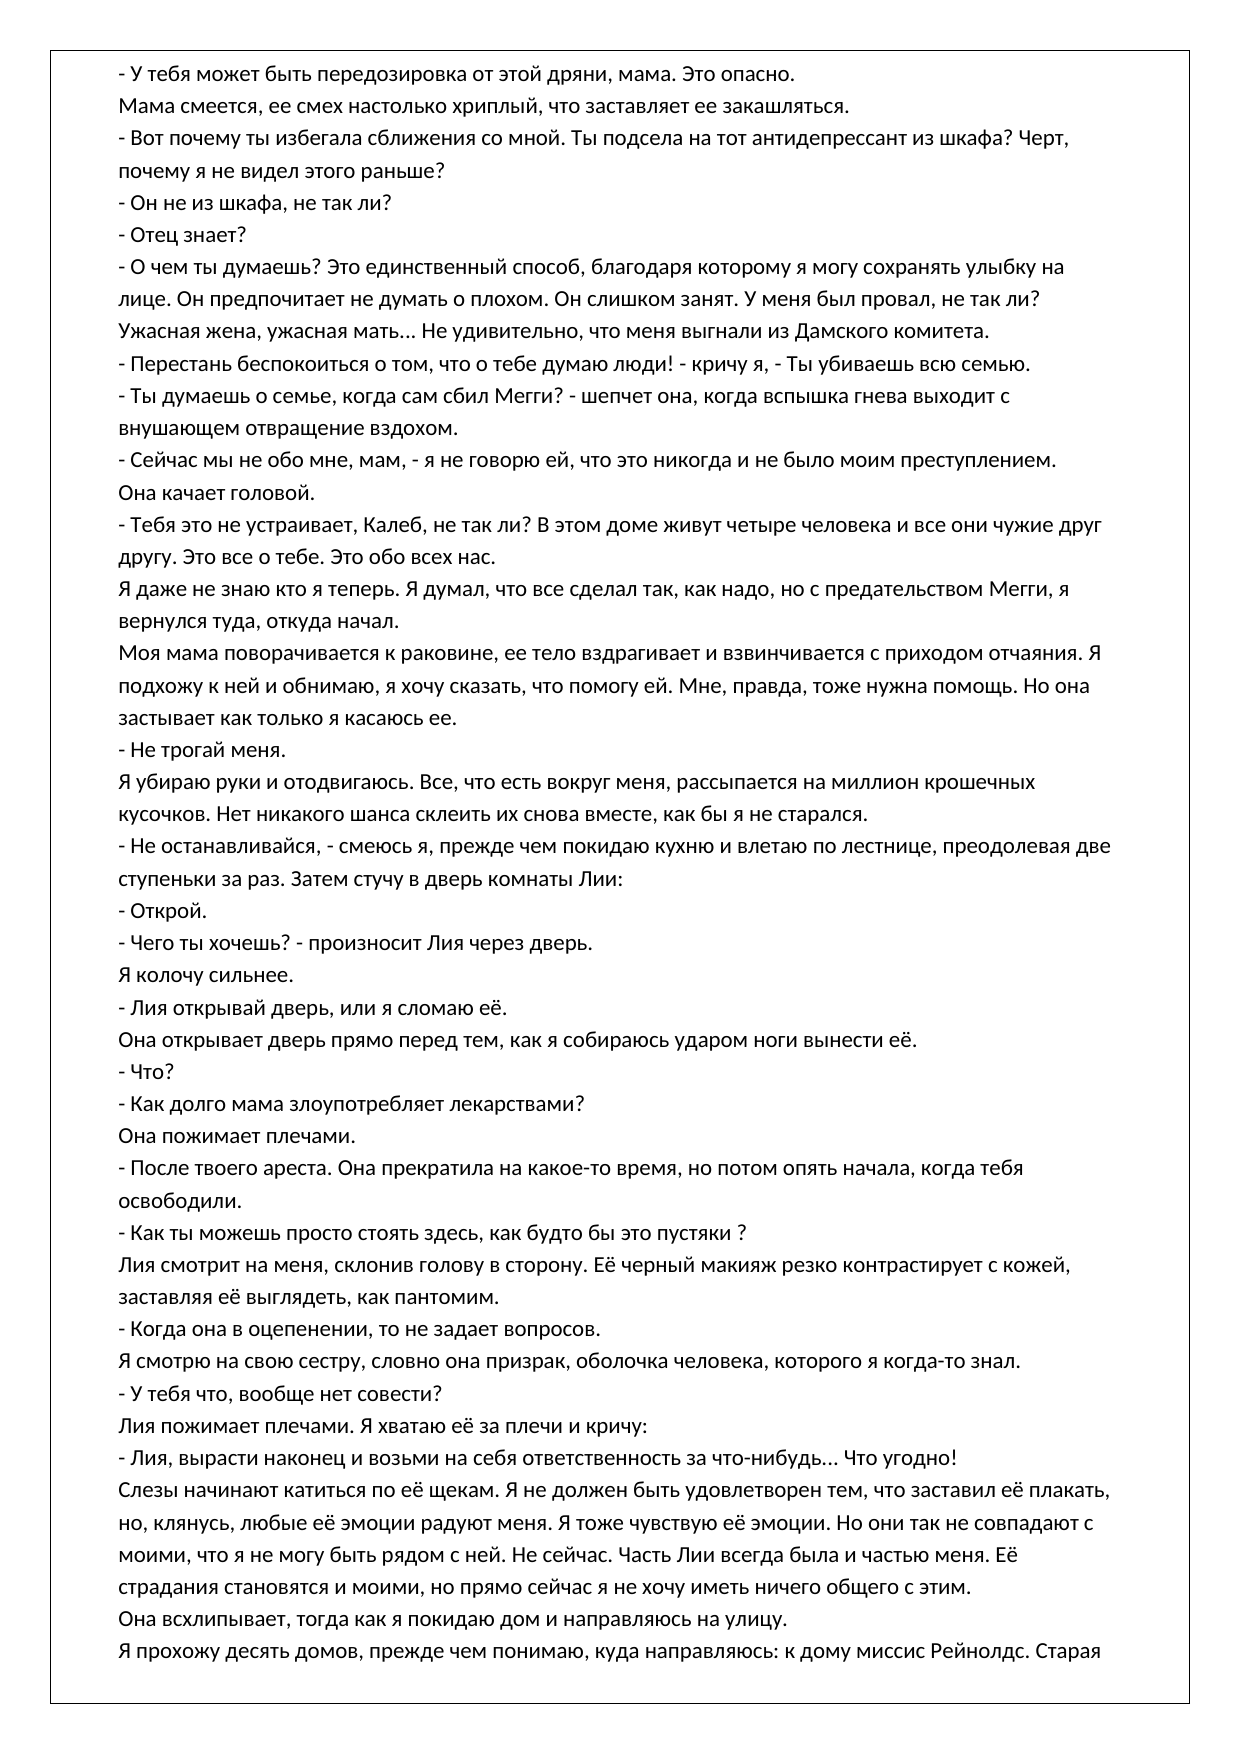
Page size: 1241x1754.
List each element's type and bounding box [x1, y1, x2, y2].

text [118, 59, 1122, 1664]
